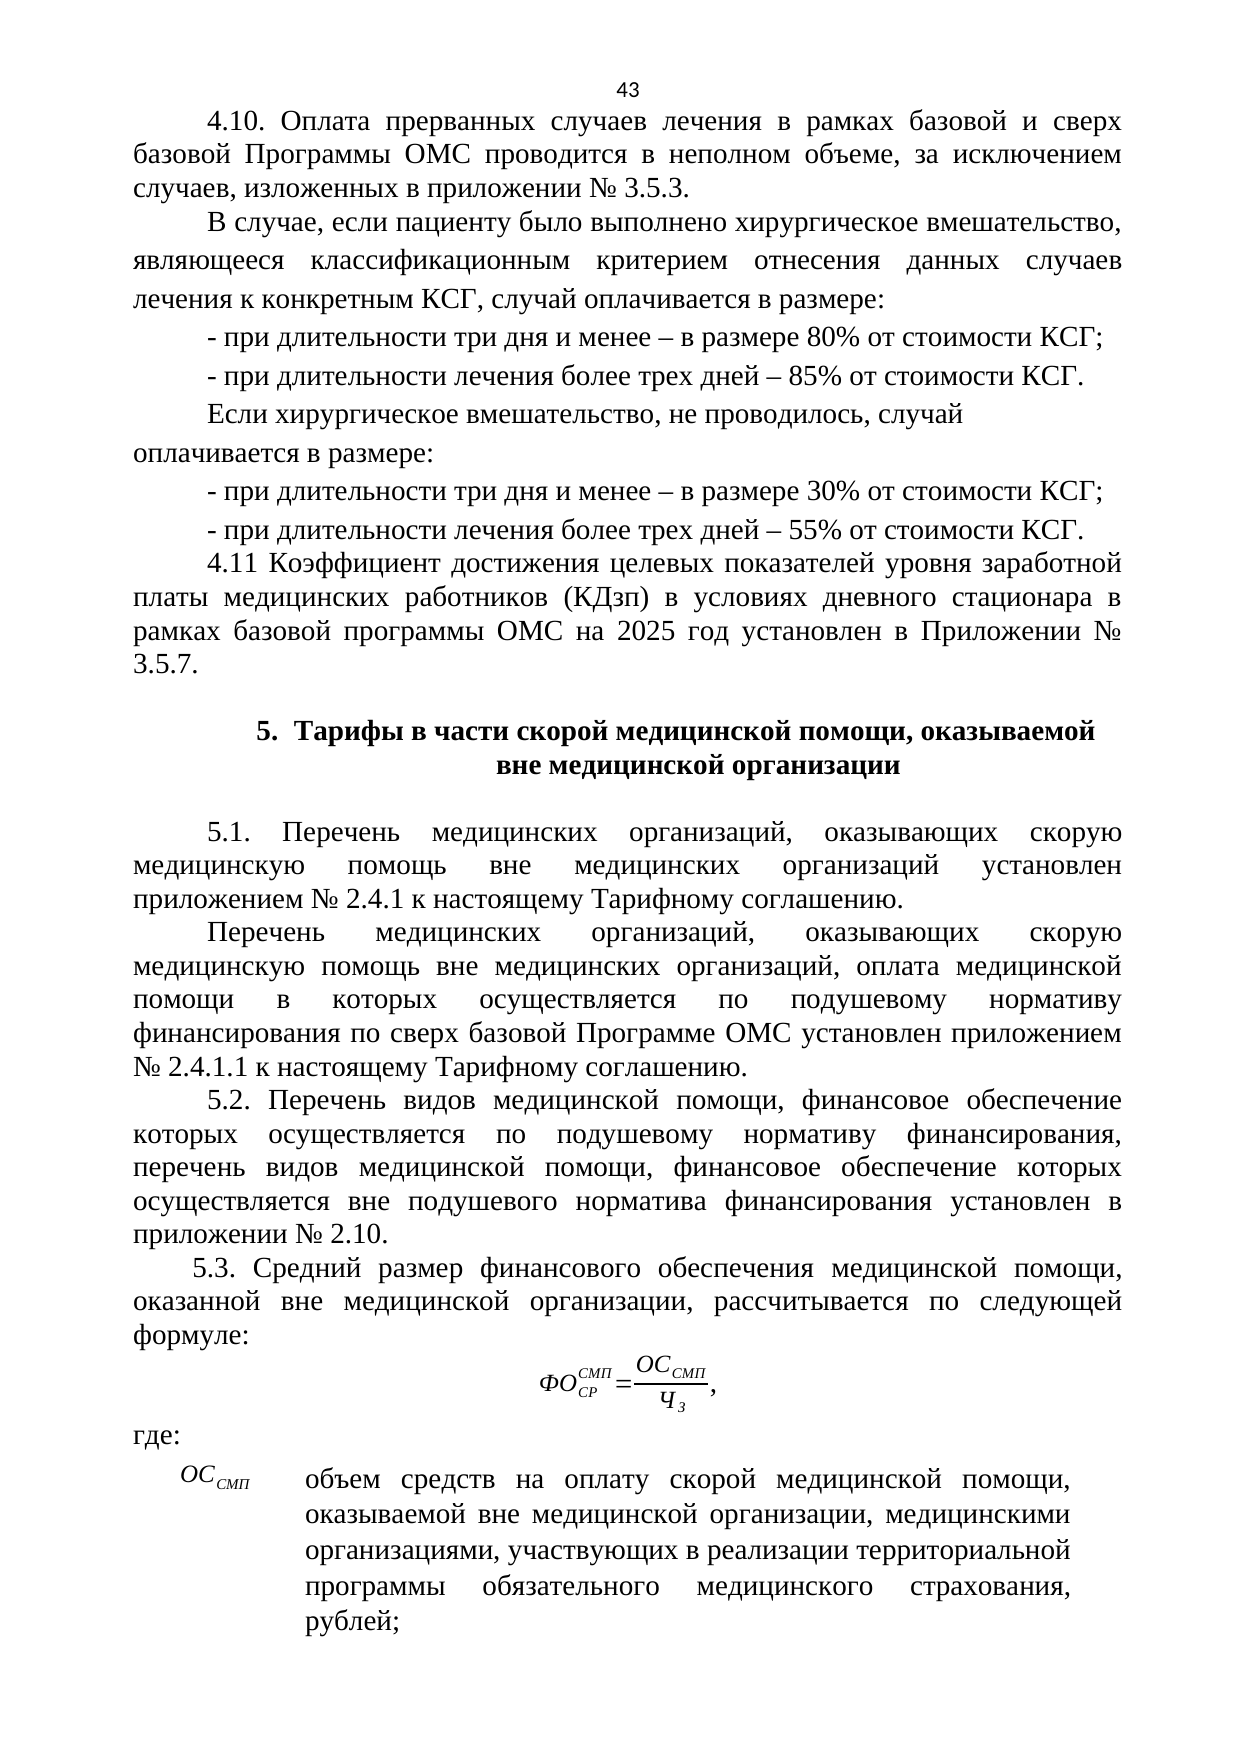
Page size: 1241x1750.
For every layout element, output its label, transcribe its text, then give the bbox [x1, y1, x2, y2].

text - при длительности три дня и менее – в размере 80% от стоимости КСГ; [133, 319, 1123, 353]
text Если хирургическое вмешательство, не проводилось, случай оплачивается в размере: [133, 396, 1123, 468]
text 5.2. Перечень видов медицинской помощи, финансовое обеспечение которых осуществляется по подушевому нормативу финансирования, перечень видов медицинской помощи, финансовое обеспечение которых осуществляется вне подушевого норматива финансирования установлен в приложении № 2.10. [133, 1082, 1123, 1250]
text 5.1. Перечень медицинских организаций, оказывающих скорую медицинскую помощь вне медицинских организаций установлен приложением № 2.4.1 к настоящему Тарифному соглашению. [133, 814, 1123, 914]
text - при длительности лечения более трех дней – 85% от стоимости КСГ. [133, 358, 1123, 391]
text где: [133, 1417, 1123, 1450]
text В случае, если пациенту было выполнено хирургическое вмешательство, являющееся классификационным критерием отнесения данных случаев лечения к конкретным КСГ, случай оплачивается в размере: [133, 204, 1123, 314]
table_header объем средств на оплату скорой медицинской помощи, оказываемой вне медицинской организации, медицинскими организациями, участвующих в реализации территориальной программы обязательного медицинского страхования, рублей; [298, 1450, 1078, 1649]
table_header [133, 1450, 298, 1649]
text Перечень медицинских организаций, оказывающих скорую медицинскую помощь вне медицинских организаций, оплата медицинской помощи в которых осуществляется по подушевому нормативу финансирования по сверх базовой Программе ОМС установлен приложением № 2.4.1.1 к настоящему Тарифному соглашению. [133, 914, 1123, 1082]
text , [133, 1351, 1123, 1417]
text 5.3. Средний размер финансового обеспечения медицинской помощи, оказанной вне медицинской организации, рассчитывается по следующей формуле: [133, 1250, 1123, 1351]
list 4.10. Оплата прерванных случаев лечения в рамках базовой и сверх базовой Программы ОМС проводится в неполном объеме, за исключением случаев, изложенных в приложении № 3.5.3. [133, 103, 1123, 204]
text - при длительности лечения более трех дней – 55% от стоимости КСГ. [133, 512, 1123, 546]
list Тарифы в части скорой медицинской помощи, оказываемой вне медицинской организации [236, 713, 1123, 780]
text - при длительности три дня и менее – в размере 30% от стоимости КСГ; [133, 473, 1123, 507]
text 4.11 Коэффициент достижения целевых показателей уровня заработной платы медицинских работников (КДзп) в условиях дневного стационара в рамках базовой программы ОМС на 2025 год установлен в Приложении № 3.5.7. [133, 546, 1123, 680]
